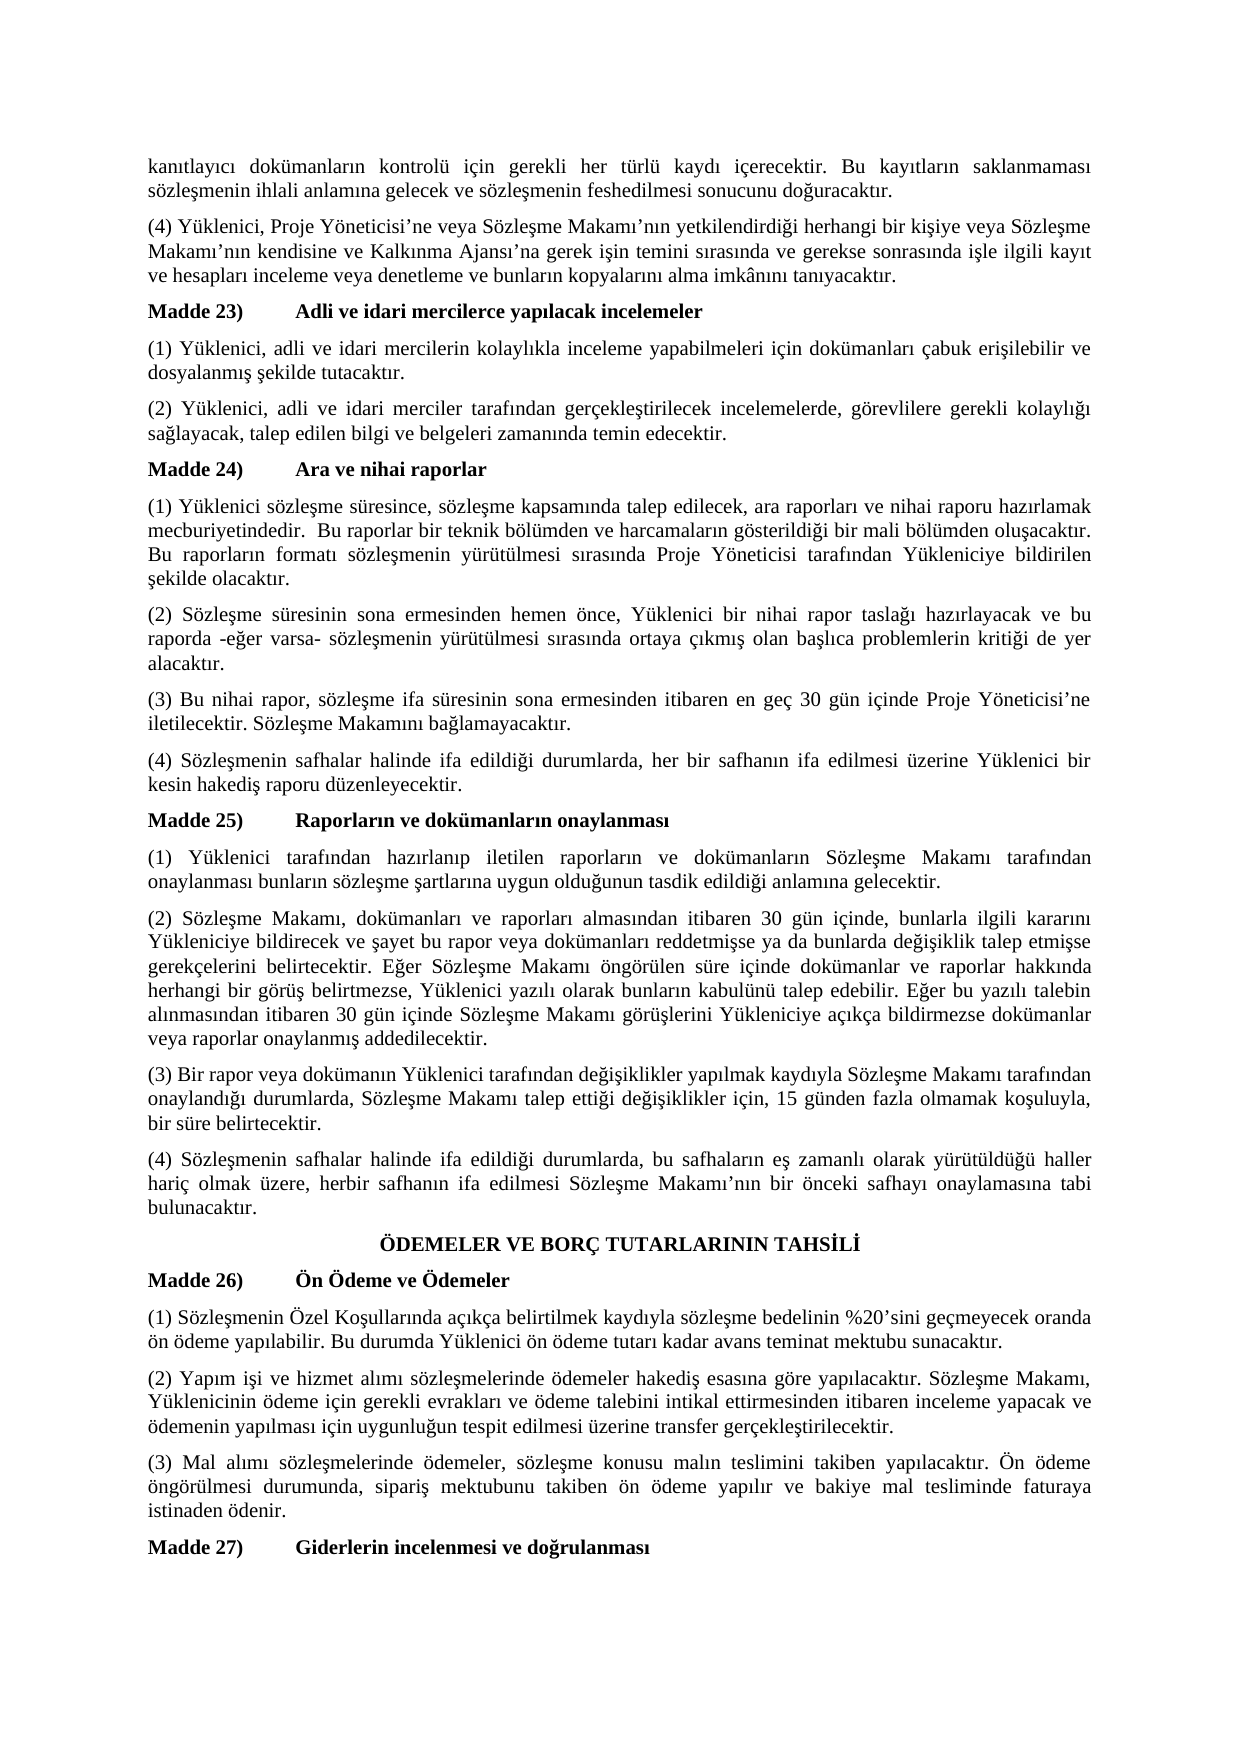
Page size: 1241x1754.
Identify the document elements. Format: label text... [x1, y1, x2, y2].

text (4) Sözleşmenin safhalar halinde ifa edildiği durumlarda, bu safhaların eş zamanlı olarak yürütüldüğü haller hariç olmak üzere, herbir safhanın ifa edilmesi Sözleşme Makamı’nın bir önceki safhayı onaylamasına tabi bulunacaktır. [148, 1147, 1093, 1219]
text (3) Mal alımı sözleşmelerinde ödemeler, sözleşme konusu malın teslimini takiben yapılacaktır. Ön ödeme öngörülmesi durumunda, sipariş mektubunu takiben ön ödeme yapılır ve bakiye mal tesliminde faturaya istinaden ödenir. [148, 1450, 1093, 1522]
text (1) Yüklenici, adli ve idari mercilerin kolaylıkla inceleme yapabilmeleri için dokümanları çabuk erişilebilir ve dosyalanmış şekilde tutacaktır. [148, 336, 1093, 384]
text (2) Yüklenici, adli ve idari merciler tarafından gerçekleştirilecek incelemelerde, görevlilere gerekli kolaylığı sağlayacak, talep edilen bilgi ve belgeleri zamanında temin edecektir. [148, 396, 1093, 444]
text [148, 154, 1093, 202]
text (2) Yapım işi ve hizmet alımı sözleşmelerinde ödemeler hakediş esasına göre yapılacaktır. Sözleşme Makamı, Yüklenicinin ödeme için gerekli evrakları ve ödeme talebini intikal ettirmesinden itibaren inceleme yapacak ve ödemenin yapılması için uygunluğun tespit edilmesi üzerine transfer gerçekleştirilecektir. [148, 1365, 1093, 1438]
list Adli ve idari mercilerce yapılacak incelemeler [148, 299, 1093, 323]
text (1) Sözleşmenin Özel Koşullarında açıkça belirtilmek kaydıyla sözleşme bedelinin %20’sini geçmeyecek oranda ön ödeme yapılabilir. Bu durumda Yüklenici ön ödeme tutarı kadar avans teminat mektubu sunacaktır. [148, 1305, 1093, 1353]
text ÖDEMELER VE BORÇ TUTARLARININ TAHSİLİ [148, 1232, 1093, 1256]
list Raporların ve dokümanların onaylanması [148, 808, 1093, 832]
text (2) Sözleşme süresinin sona ermesinden hemen önce, Yüklenici bir nihai rapor taslağı hazırlayacak ve bu raporda -eğer varsa- sözleşmenin yürütülmesi sırasında ortaya çıkmış olan başlıca problemlerin kritiği de yer alacaktır. [148, 602, 1093, 674]
text (1) Yüklenici sözleşme süresince, sözleşme kapsamında talep edilecek, ara raporları ve nihai raporu hazırlamak mecburiyetindedir. Bu raporlar bir teknik bölümden ve harcamaların gösterildiği bir mali bölümden oluşacaktır. Bu raporların formatı sözleşmenin yürütülmesi sırasında Proje Yöneticisi tarafından Yükleniciye bildirilen şekilde olacaktır. [148, 493, 1093, 590]
list Ön Ödeme ve Ödemeler [148, 1268, 1093, 1292]
text (3) Bu nihai rapor, sözleşme ifa süresinin sona ermesinden itibaren en geç 30 gün içinde Proje Yöneticisi’ne iletilecektir. Sözleşme Makamını bağlamayacaktır. [148, 687, 1093, 735]
text (1) Yüklenici tarafından hazırlanıp iletilen raporların ve dokümanların Sözleşme Makamı tarafından onaylanması bunların sözleşme şartlarına uygun olduğunun tasdik edildiği anlamına gelecektir. [148, 845, 1093, 893]
text (4) Yüklenici, Proje Yöneticisi’ne veya Sözleşme Makamı’nın yetkilendirdiği herhangi bir kişiye veya Sözleşme Makamı’nın kendisine ve Kalkınma Ajansı’na gerek işin temini sırasında ve gerekse sonrasında işle ilgili kayıt ve hesapları inceleme veya denetleme ve bunların kopyalarını alma imkânını tanıyacaktır. [148, 214, 1093, 287]
text (3) Bir rapor veya dokümanın Yüklenici tarafından değişiklikler yapılmak kaydıyla Sözleşme Makamı tarafından onaylandığı durumlarda, Sözleşme Makamı talep ettiği değişiklikler için, 15 günden fazla olmamak koşuluyla, bir süre belirtecektir. [148, 1062, 1093, 1134]
text (4) Sözleşmenin safhalar halinde ifa edildiği durumlarda, her bir safhanın ifa edilmesi üzerine Yüklenici bir kesin hakediş raporu düzenleyecektir. [148, 748, 1093, 796]
list Ara ve nihai raporlar [148, 457, 1093, 481]
text (2) Sözleşme Makamı, dokümanları ve raporları almasından itibaren 30 gün içinde, bunlarla ilgili kararını Yükleniciye bildirecek ve şayet bu rapor veya dokümanları reddetmişse ya da bunlarda değişiklik talep etmişse gerekçelerini belirtecektir. Eğer Sözleşme Makamı öngörülen süre içinde dokümanlar ve raporlar hakkında herhangi bir görüş belirtmezse, Yüklenici yazılı olarak bunların kabulünü talep edebilir. Eğer bu yazılı talebin alınmasından itibaren 30 gün içinde Sözleşme Makamı görüşlerini Yükleniciye açıkça bildirmezse dokümanlar veya raporlar onaylanmış addedilecektir. [148, 905, 1093, 1050]
list Giderlerin incelenmesi ve doğrulanması [148, 1535, 1093, 1559]
